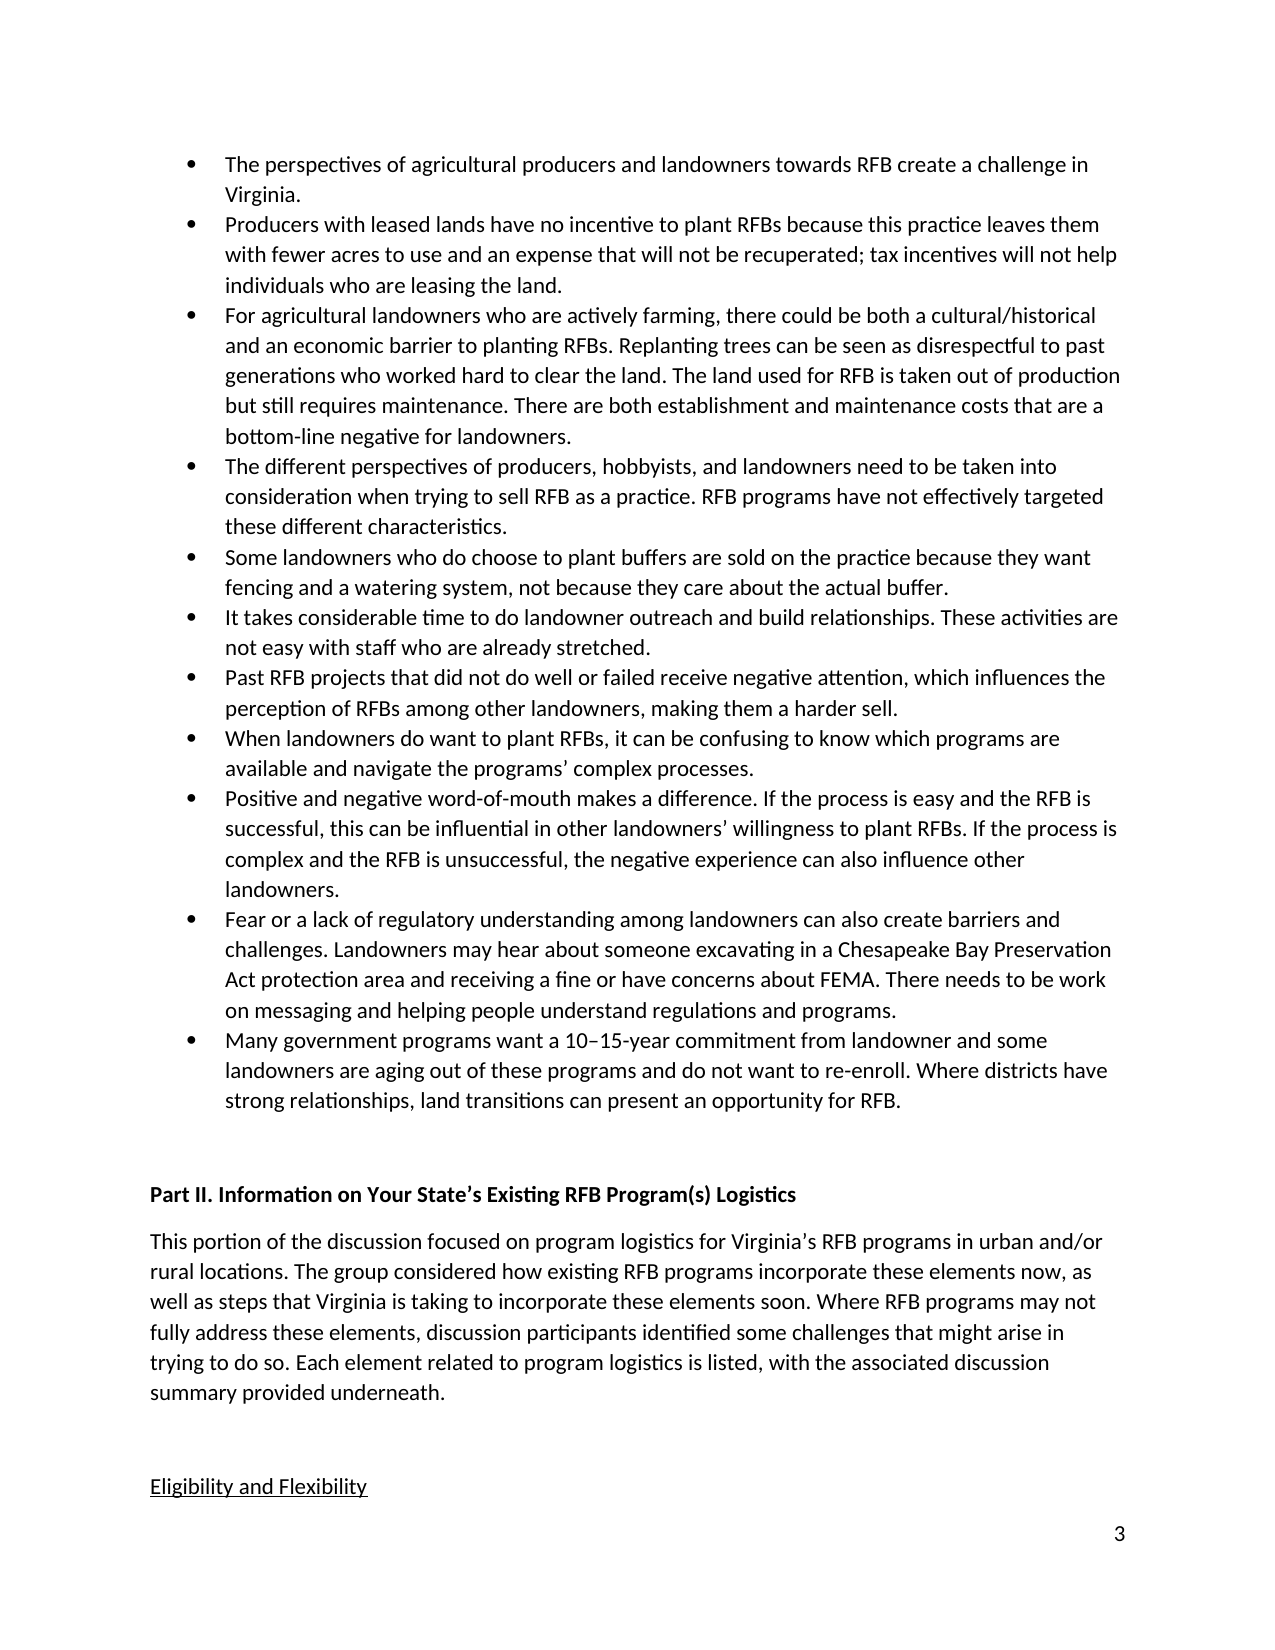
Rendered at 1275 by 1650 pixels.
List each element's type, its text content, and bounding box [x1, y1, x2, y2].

list Some landowners who do choose to plant buffers are sold on the practice because they want fencing and a watering system, not because they care about the actual buffer. [187, 543, 1125, 601]
list The different perspectives of producers, hobbyists, and landowners need to be taken into consideration when trying to sell RFB as a practice. RFB programs have not effectively targeted these different characteristics. [187, 452, 1125, 541]
list Fear or a lack of regulatory understanding among landowners can also create barriers and challenges. Landowners may hear about someone excavating in a Chesapeake Bay Preservation Act protection area and receiving a fine or have concerns about FEMA. There needs to be work on messaging and helping people understand regulations and programs. [187, 905, 1125, 1024]
text This portion of the discussion focused on program logistics for Virginia’s RFB programs in urban and/or rural locations. The group considered how existing RFB programs incorporate these elements now, as well as steps that Virginia is taking to incorporate these elements soon. Where RFB programs may not fully address these elements, discussion participants identified some challenges that might arise in trying to do so. Each element related to program logistics is listed, with the associated discussion summary provided underneath. [150, 1227, 1125, 1406]
list For agricultural landowners who are actively farming, there could be both a cultural/historical and an economic barrier to planting RFBs. Replanting trees can be seen as disrespectful to past generations who worked hard to clear the land. The land used for RFB is taken out of production but still requires maintenance. There are both establishment and maintenance costs that are a bottom-line negative for landowners. [187, 301, 1125, 450]
list Positive and negative word-of-mouth makes a difference. If the process is easy and the RFB is successful, this can be influential in other landowners’ willingness to plant RFBs. If the process is complex and the RFB is unsuccessful, the negative experience can also influence other landowners. [187, 784, 1125, 903]
list Past RFB projects that did not do well or failed receive negative attention, which influences the perception of RFBs among other landowners, making them a harder sell. [187, 663, 1125, 722]
list When landowners do want to plant RFBs, it can be confusing to know which programs are available and navigate the programs’ complex processes. [187, 724, 1125, 782]
list It takes considerable time to do landowner outreach and build relationships. These activities are not easy with staff who are already stretched. [187, 603, 1125, 661]
text Part II. Information on Your State’s Existing RFB Program(s) Logistics [150, 1180, 1125, 1208]
list The perspectives of agricultural producers and landowners towards RFB create a challenge in Virginia. [187, 150, 1125, 208]
text Eligibility and Flexibility [150, 1472, 1125, 1500]
list Many government programs want a 10–15-year commitment from landowner and some landowners are aging out of these programs and do not want to re-enroll. Where districts have strong relationships, land transitions can present an opportunity for RFB. [187, 1026, 1125, 1114]
list Producers with leased lands have no incentive to plant RFBs because this practice leaves them with fewer acres to use and an expense that will not be recuperated; tax incentives will not help individuals who are leasing the land. [187, 210, 1125, 299]
